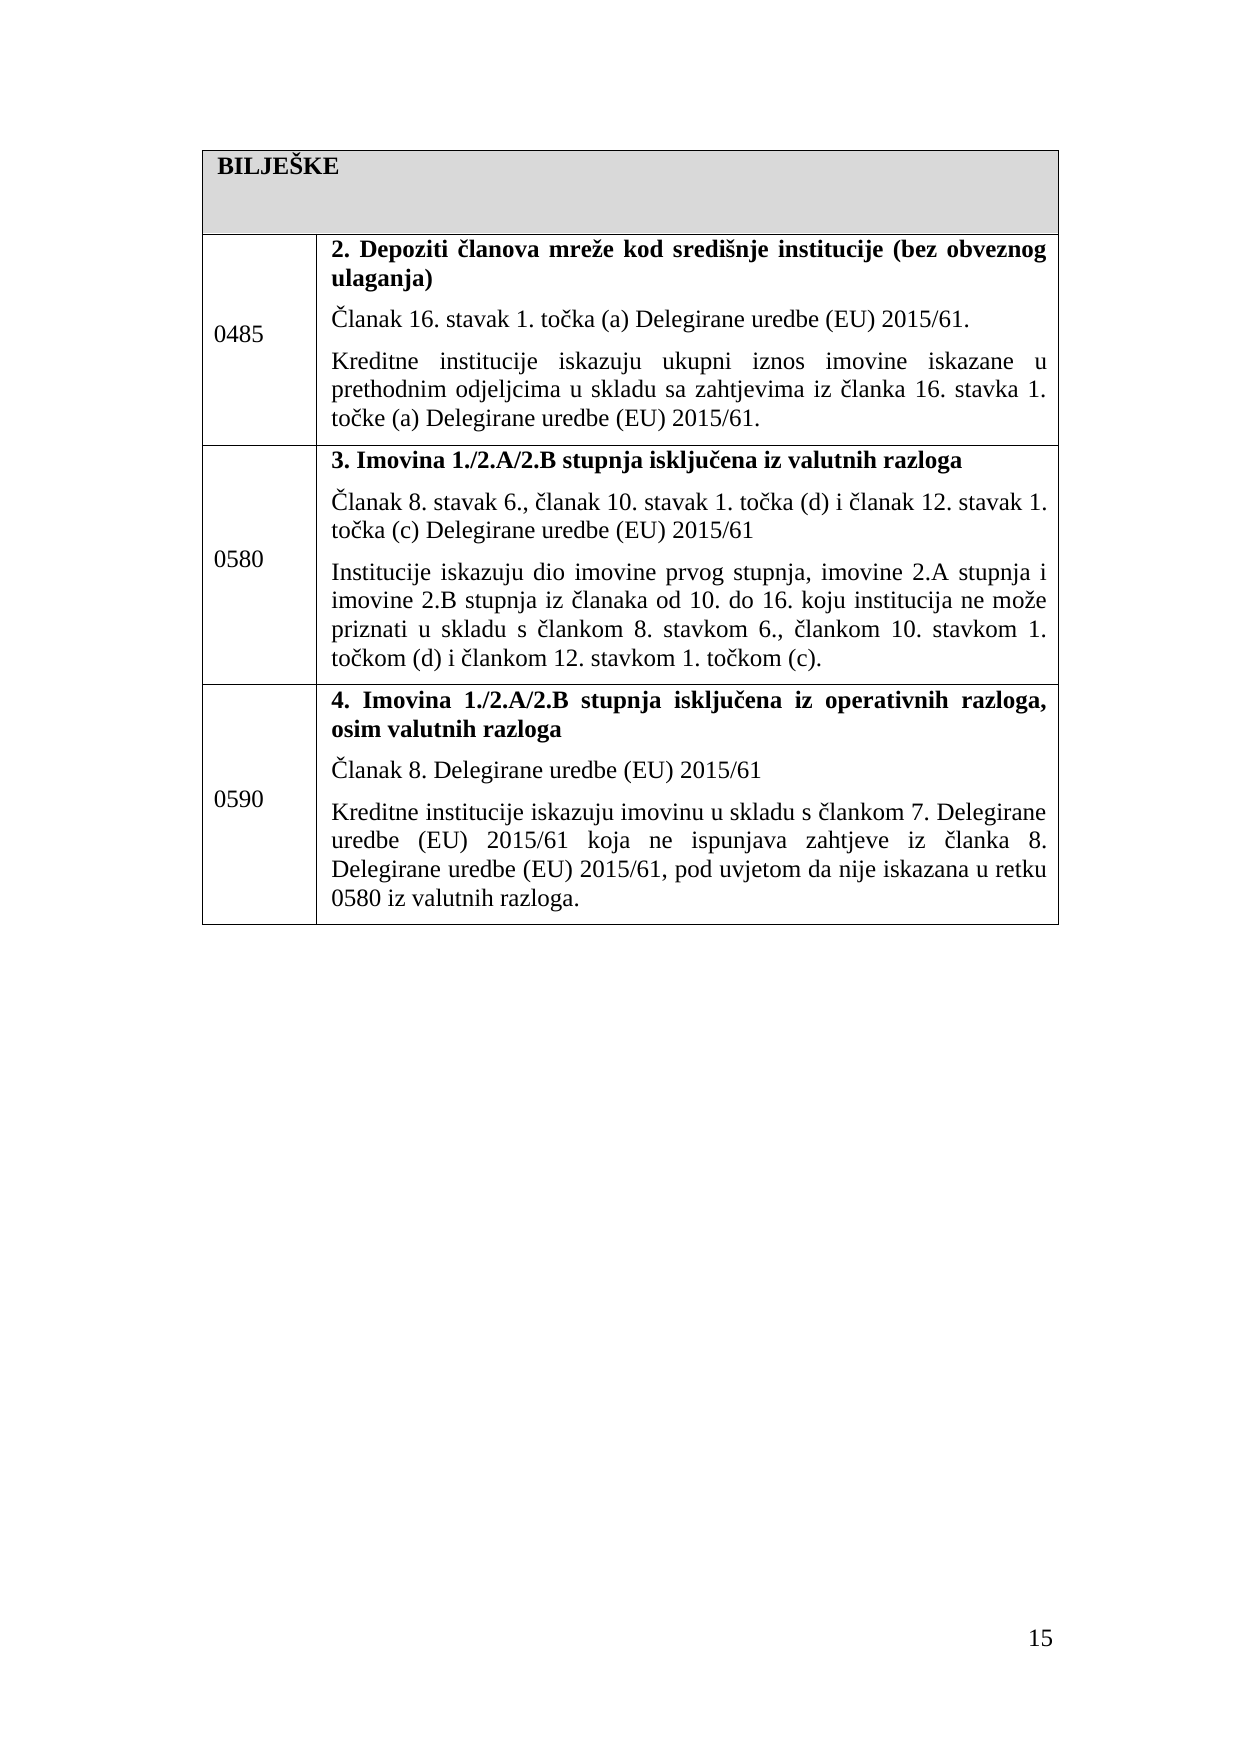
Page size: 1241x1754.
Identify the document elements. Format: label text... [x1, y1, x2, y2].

table_cell 0580 [203, 446, 316, 684]
table_cell 0590 [203, 685, 316, 924]
table_cell 4. Imovina 1./2.A/2.B stupnja isključena iz operativnih razloga, osim valutnih razloga Članak 8. Delegirane uredbe (EU) 2015/61 Kreditne institucije iskazuju imovinu u skladu s člankom 7. Delegirane uredbe (EU) 2015/61 koja ne ispunjava zahtjeve iz članka 8. Delegirane uredbe (EU) 2015/61, pod uvjetom da nije iskazana u retku 0580 iz valutnih razloga. [317, 685, 1058, 924]
table_cell 0485 [203, 235, 316, 444]
table_cell 2. Depoziti članova mreže kod središnje institucije (bez obveznog ulaganja) Članak 16. stavak 1. točka (a) Delegirane uredbe (EU) 2015/61. Kreditne institucije iskazuju ukupni iznos imovine iskazane u prethodnim odjeljcima u skladu sa zahtjevima iz članka 16. stavka 1. točke (a) Delegirane uredbe (EU) 2015/61. [317, 235, 1058, 444]
table_cell 3. Imovina 1./2.A/2.B stupnja isključena iz valutnih razloga Članak 8. stavak 6., članak 10. stavak 1. točka (d) i članak 12. stavak 1. točka (c) Delegirane uredbe (EU) 2015/61 Institucije iskazuju dio imovine prvog stupnja, imovine 2.A stupnja i imovine 2.B stupnja iz članaka od 10. do 16. koju institucija ne može priznati u skladu s člankom 8. stavkom 6., člankom 10. stavkom 1. točkom (d) i člankom 12. stavkom 1. točkom (c). [317, 446, 1058, 684]
table_cell BILJEŠKE [203, 151, 1058, 233]
